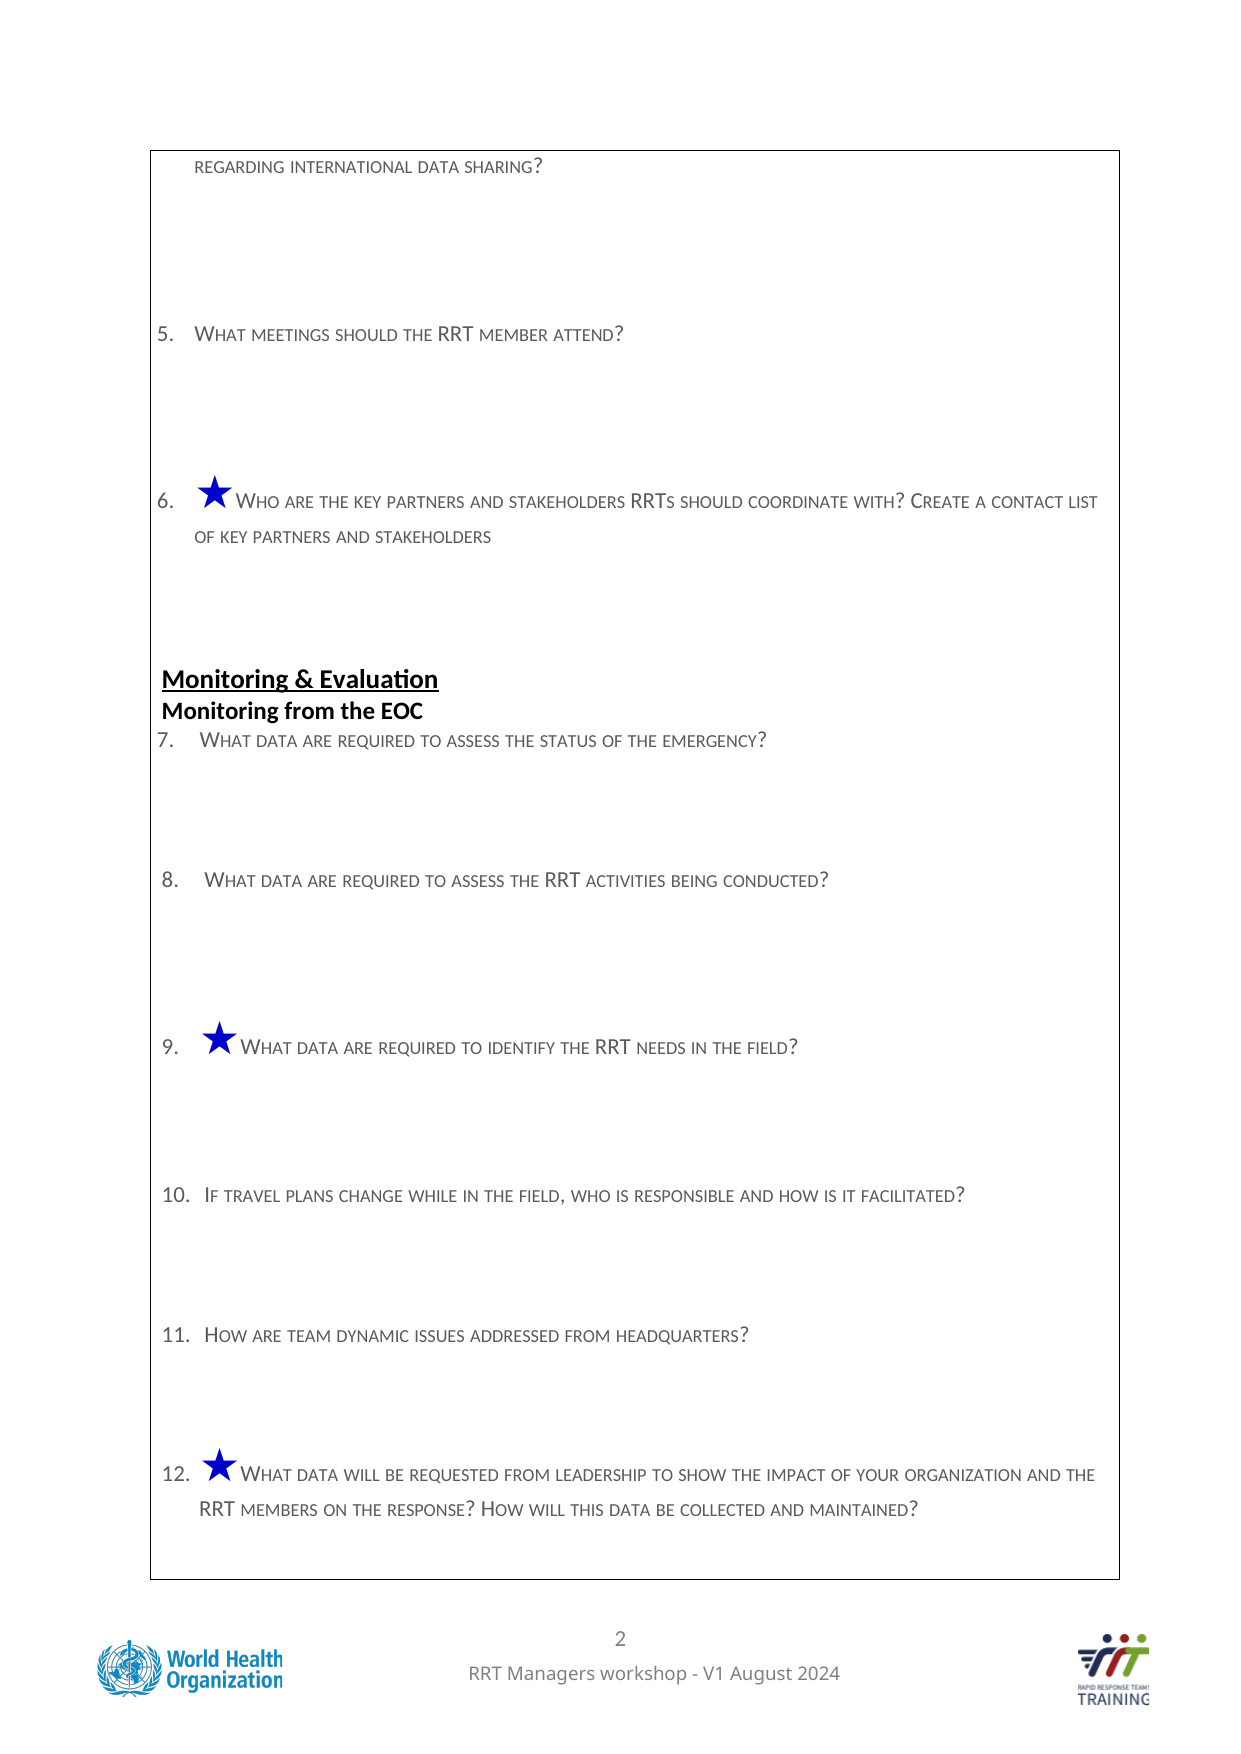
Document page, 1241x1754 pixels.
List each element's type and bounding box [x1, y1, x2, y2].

picture [97, 1640, 283, 1697]
picture [97, 1676, 133, 1697]
table_cell [151, 151, 1119, 1579]
